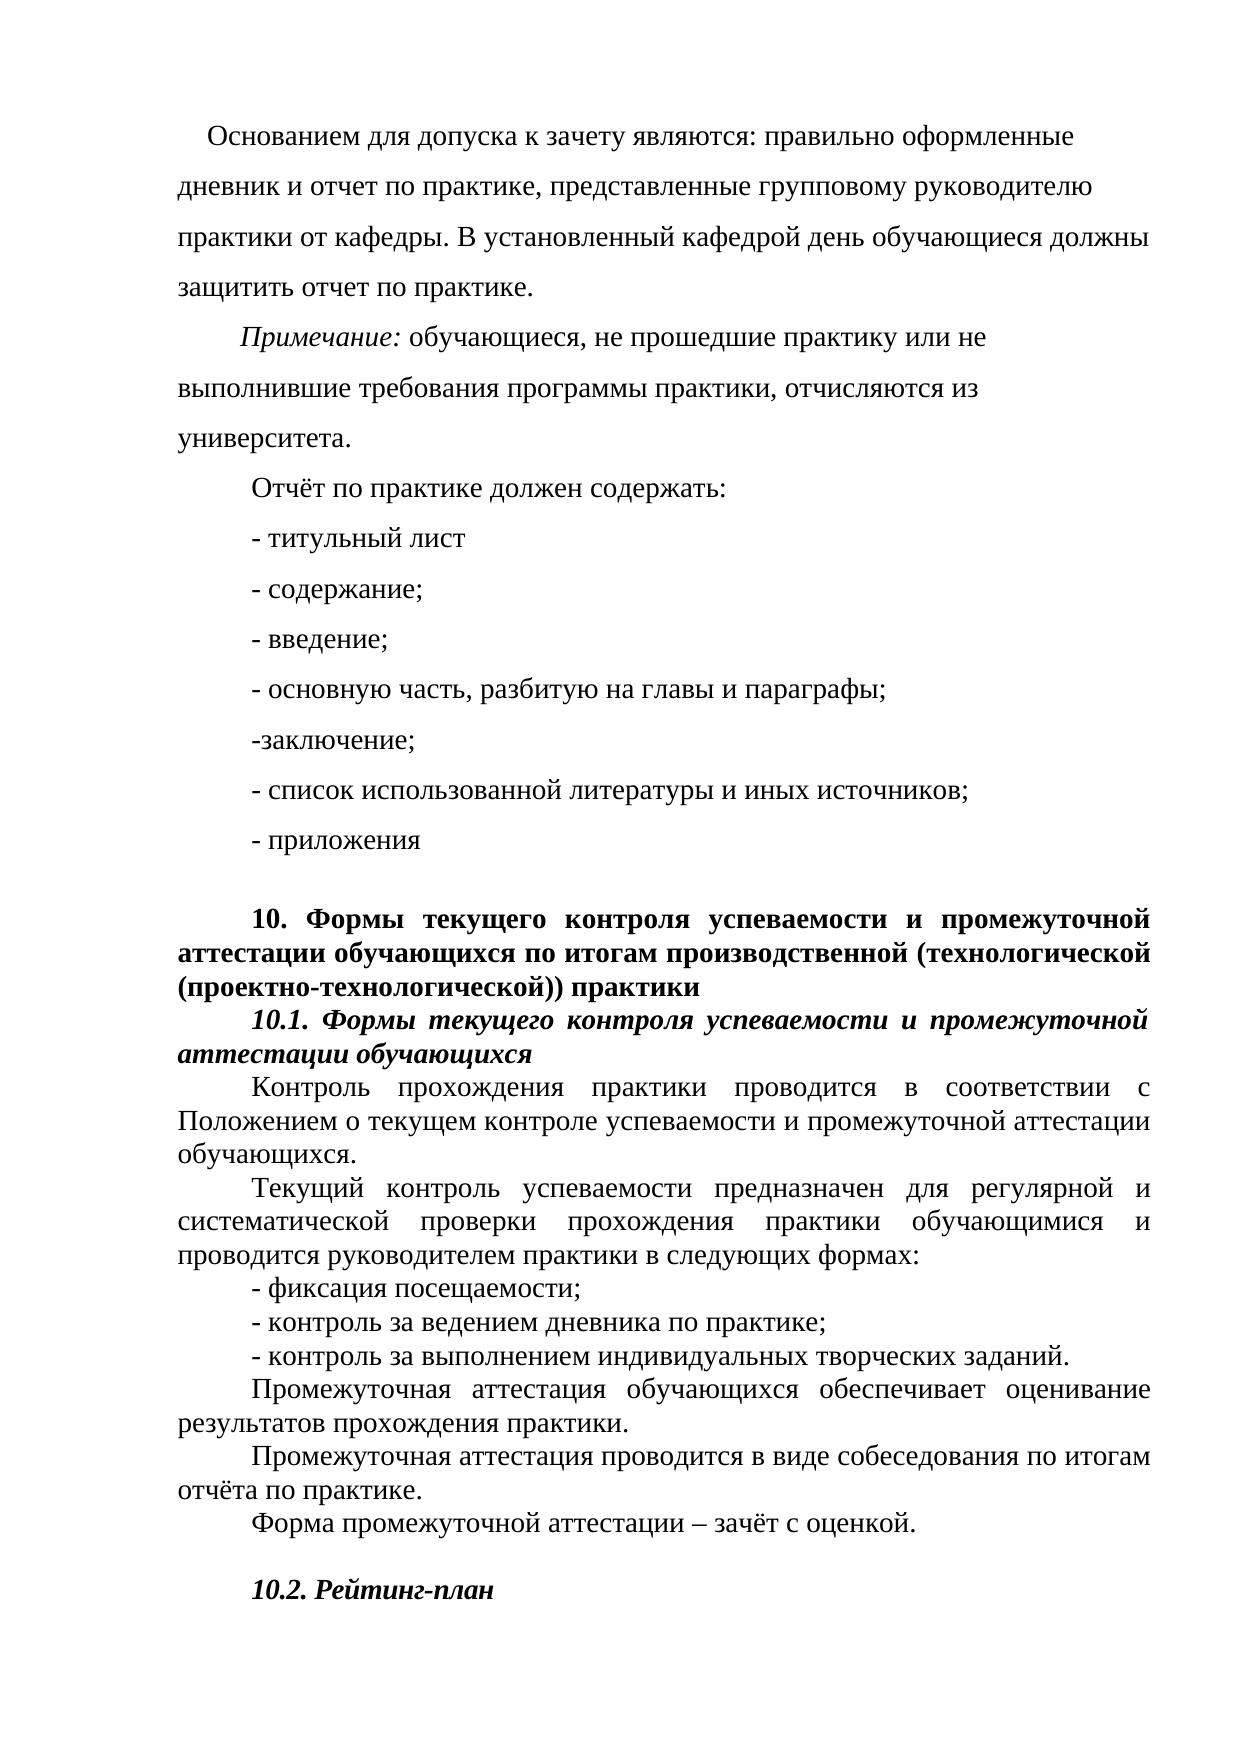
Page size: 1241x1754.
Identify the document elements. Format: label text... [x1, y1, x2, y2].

text - список использованной литературы и иных источников; [177, 772, 1152, 806]
text 10. Формы текущего контроля успеваемости и промежуточной аттестации обучающихся по итогам производственной (технологической (проектно-технологической)) практики [177, 902, 1152, 1002]
text - фиксация посещаемости; [177, 1271, 1152, 1304]
text Отчёт по практике должен содержать: [177, 470, 1152, 504]
text - введение; [177, 621, 1152, 655]
text Промежуточная аттестация проводится в виде собеседования по итогам отчёта по практике. [177, 1438, 1152, 1505]
text - основную часть, разбитую на главы и параграфы; [177, 672, 1152, 705]
text - содержание; [177, 571, 1152, 604]
text - титульный лист [177, 521, 1152, 554]
text Текущий контроль успеваемости предназначен для регулярной и систематической проверки прохождения практики обучающимися и проводится руководителем практики в следующих формах: [177, 1170, 1152, 1271]
text Контроль прохождения практики проводится в соответствии с Положением о текущем контроле успеваемости и промежуточной аттестации обучающихся. [177, 1069, 1152, 1170]
text 10.2. Рейтинг-план [177, 1572, 1152, 1606]
text -заключение; [251, 722, 1152, 755]
text 10.1. Формы текущего контроля успеваемости и промежуточной аттестации обучающихся [177, 1002, 1152, 1069]
text Промежуточная аттестация обучающихся обеспечивает оценивание результатов прохождения практики. [177, 1371, 1152, 1438]
text Форма промежуточной аттестации – зачёт с оценкой. [177, 1505, 1152, 1539]
text Примечание: обучающиеся, не прошедшие практику или не выполнившие требования программы практики, отчисляются из университета. [177, 319, 1152, 453]
text Основанием для допуска к зачету являются: правильно оформленные дневник и отчет по практике, представленные групповому руководителю практики от кафедры. В установленный кафедрой день обучающиеся должны защитить отчет по практике. [177, 118, 1152, 303]
text - контроль за выполнением индивидуальных творческих заданий. [177, 1338, 1152, 1371]
text - приложения [177, 822, 1152, 856]
text - контроль за ведением дневника по практике; [177, 1304, 1152, 1338]
